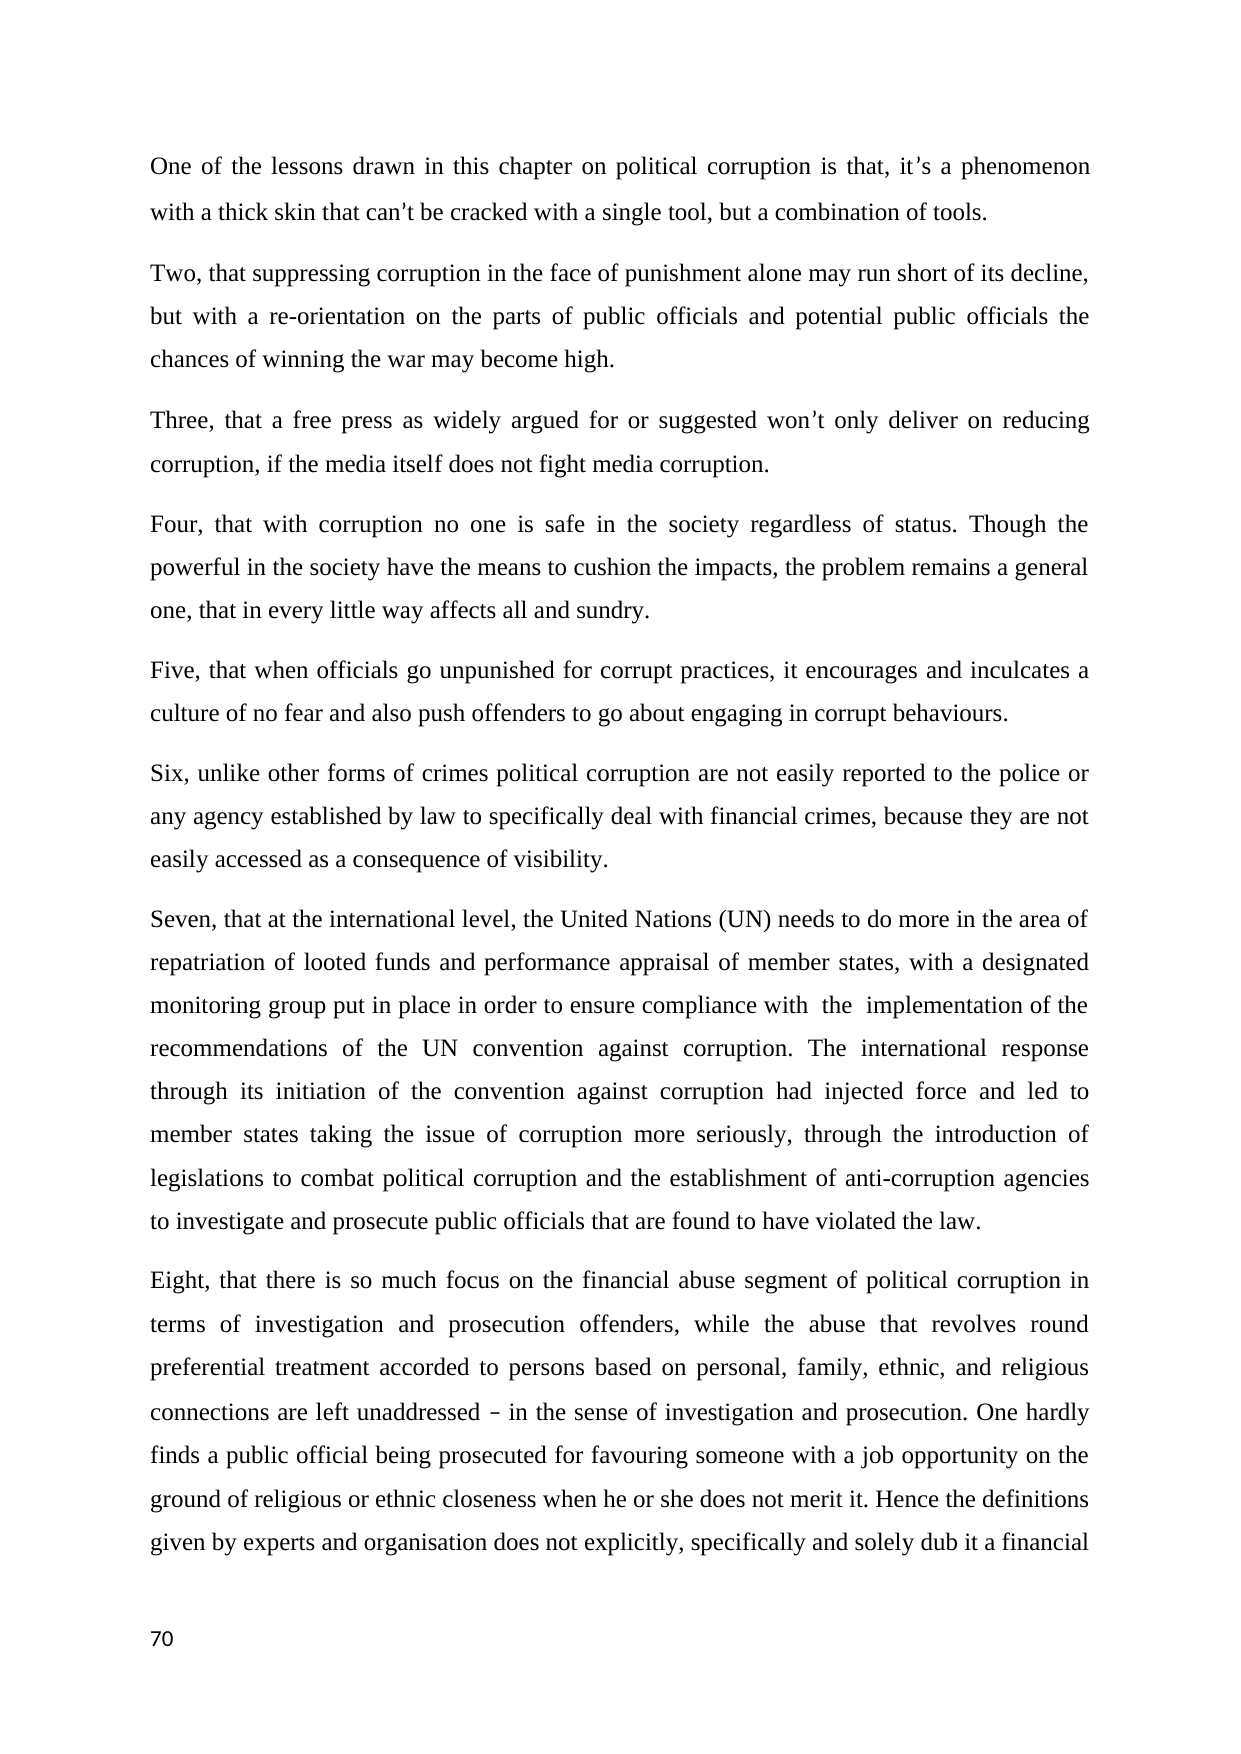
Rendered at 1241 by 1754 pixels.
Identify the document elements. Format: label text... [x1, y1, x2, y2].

text Seven, that at the international level, the United Nations (UN) needs to do more in the area of repatriation of looted funds and performance appraisal of member states, with a designated monitoring group put in place in order to ensure compliance with the implementation of the recommendations of the UN convention against corruption. The international response through its initiation of the convention against corruption had injected force and led to member states taking the issue of corruption more seriously, through the introduction of legislations to combat political corruption and the establishment of anti-corruption agencies to investigate and prosecute public officials that are found to have violated the law. [150, 904, 1090, 1234]
text Four, that with corruption no one is safe in the society regardless of status. Though the powerful in the society have the means to cushion the impacts, the problem remains a general one, that in every little way affects all and sundry. [150, 509, 1090, 624]
text Two, that suppressing corruption in the face of punishment alone may run short of its decline, but with a re-orientation on the parts of public officials and potential public officials the chances of winning the war may become high. [150, 258, 1090, 373]
text One of the lessons drawn in this chapter on political corruption is that, it’s a phenomenon with a thick skin that can’t be cracked with a single tool, but a combination of tools. [150, 150, 1090, 226]
text Six, unlike other forms of crimes political corruption are not easily reported to the police or any agency established by law to specifically deal with financial crimes, because they are not easily accessed as a consequence of visibility. [150, 758, 1090, 873]
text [150, 1266, 1090, 1556]
text Five, that when officials go unpunished for corrupt practices, it encourages and inculcates a culture of no fear and also push offenders to go about engaging in corrupt behaviours. [150, 655, 1090, 727]
text Three, that a free press as widely argued for or suggested won’t only deliver on reducing corruption, if the media itself does not fight media corruption. [150, 404, 1090, 478]
